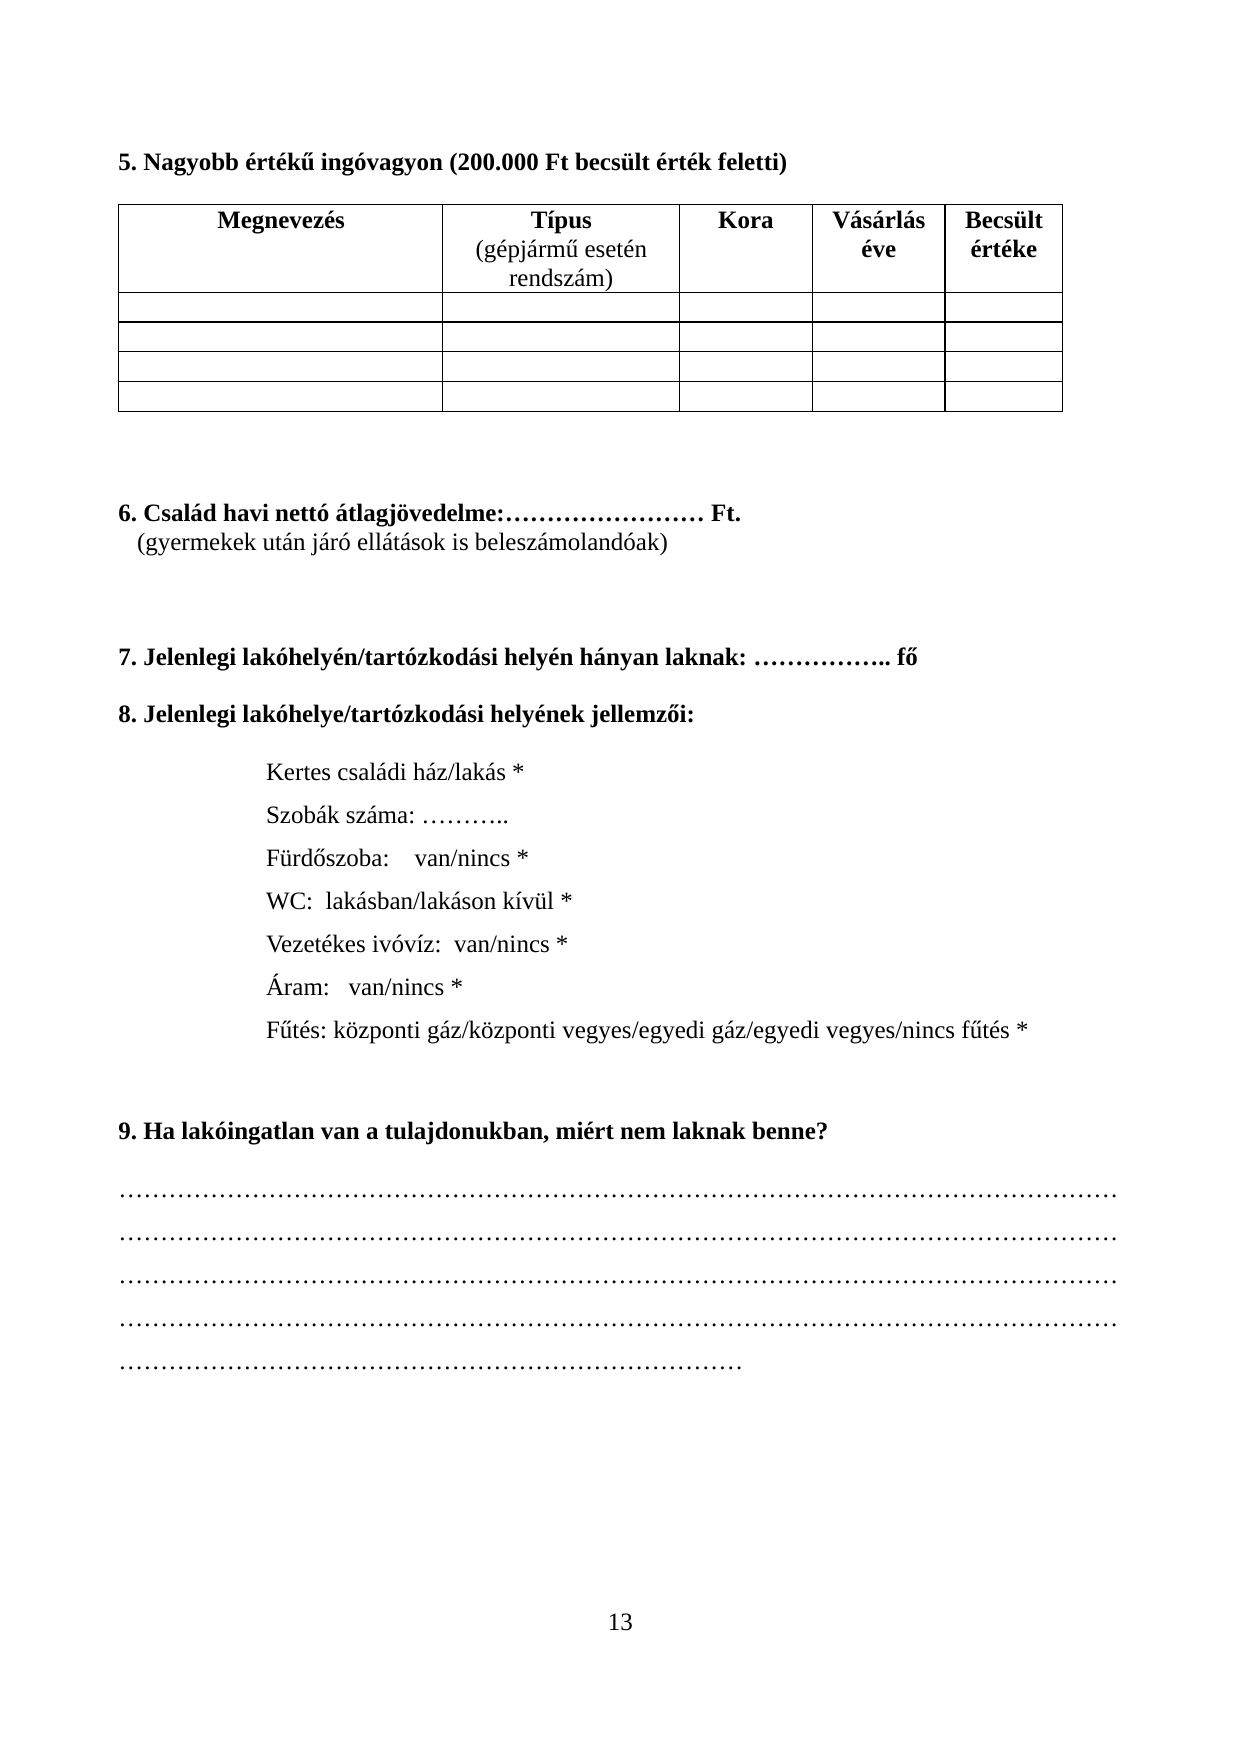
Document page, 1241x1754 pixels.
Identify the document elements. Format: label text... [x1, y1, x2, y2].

text WC: lakásban/lakáson kívül * [118, 886, 1122, 915]
table_cell [119, 293, 442, 321]
table_cell [946, 352, 1062, 381]
table_cell [680, 293, 812, 321]
text Vezetékes ivóvíz: van/nincs * [118, 929, 1122, 958]
table_cell [813, 352, 944, 381]
text Fűtés: központi gáz/központi vegyes/egyedi gáz/egyedi vegyes/nincs fűtés * [118, 1016, 1122, 1044]
text …………………………………………………………………………………………………………………………………………………………………………………………………………………………………………………………………………………………………………………………………………………………………………………………………………………………………………………………………………………………………………… [118, 1174, 1122, 1375]
table_cell [946, 293, 1062, 321]
table_header Becsült értéke [946, 205, 1062, 292]
text 8. Jelenlegi lakóhelye/tartózkodási helyének jellemzői: [118, 699, 1122, 728]
table_cell [443, 352, 679, 381]
text Szobák száma: ……….. [118, 800, 1122, 829]
table_cell [443, 293, 679, 321]
text 6. Család havi nettó átlagjövedelme:…………………… Ft. [118, 498, 1122, 527]
table_cell [119, 352, 442, 381]
table_header Típus (gépjármű esetén rendszám) [443, 205, 679, 292]
table_cell [680, 352, 812, 381]
table_cell [813, 382, 944, 411]
table_header Megnevezés [119, 205, 442, 292]
text 9. Ha lakóingatlan van a tulajdonukban, miért nem laknak benne? [118, 1116, 1122, 1145]
table_cell [443, 382, 679, 411]
table_cell [119, 323, 442, 351]
table_cell [946, 382, 1062, 411]
text 5. Nagyobb értékű ingóvagyon (200.000 Ft becsült érték feletti) [118, 147, 1122, 176]
table_cell [813, 293, 944, 321]
text Áram: van/nincs * [118, 972, 1122, 1001]
text Fürdőszoba: van/nincs * [118, 843, 1122, 872]
text (gyermekek után járó ellátások is beleszámolandóak) [118, 527, 1122, 556]
table_cell [119, 382, 442, 411]
text Kertes családi ház/lakás * [118, 757, 1122, 786]
table_cell [443, 323, 679, 351]
table_cell [680, 382, 812, 411]
text 7. Jelenlegi lakóhelyén/tartózkodási helyén hányan laknak: …………….. fő [118, 642, 1122, 671]
table_header Kora [680, 205, 812, 292]
table_cell [946, 323, 1062, 351]
table_cell [680, 323, 812, 351]
table_cell [813, 323, 944, 351]
table_header Vásárlás éve [813, 205, 944, 292]
